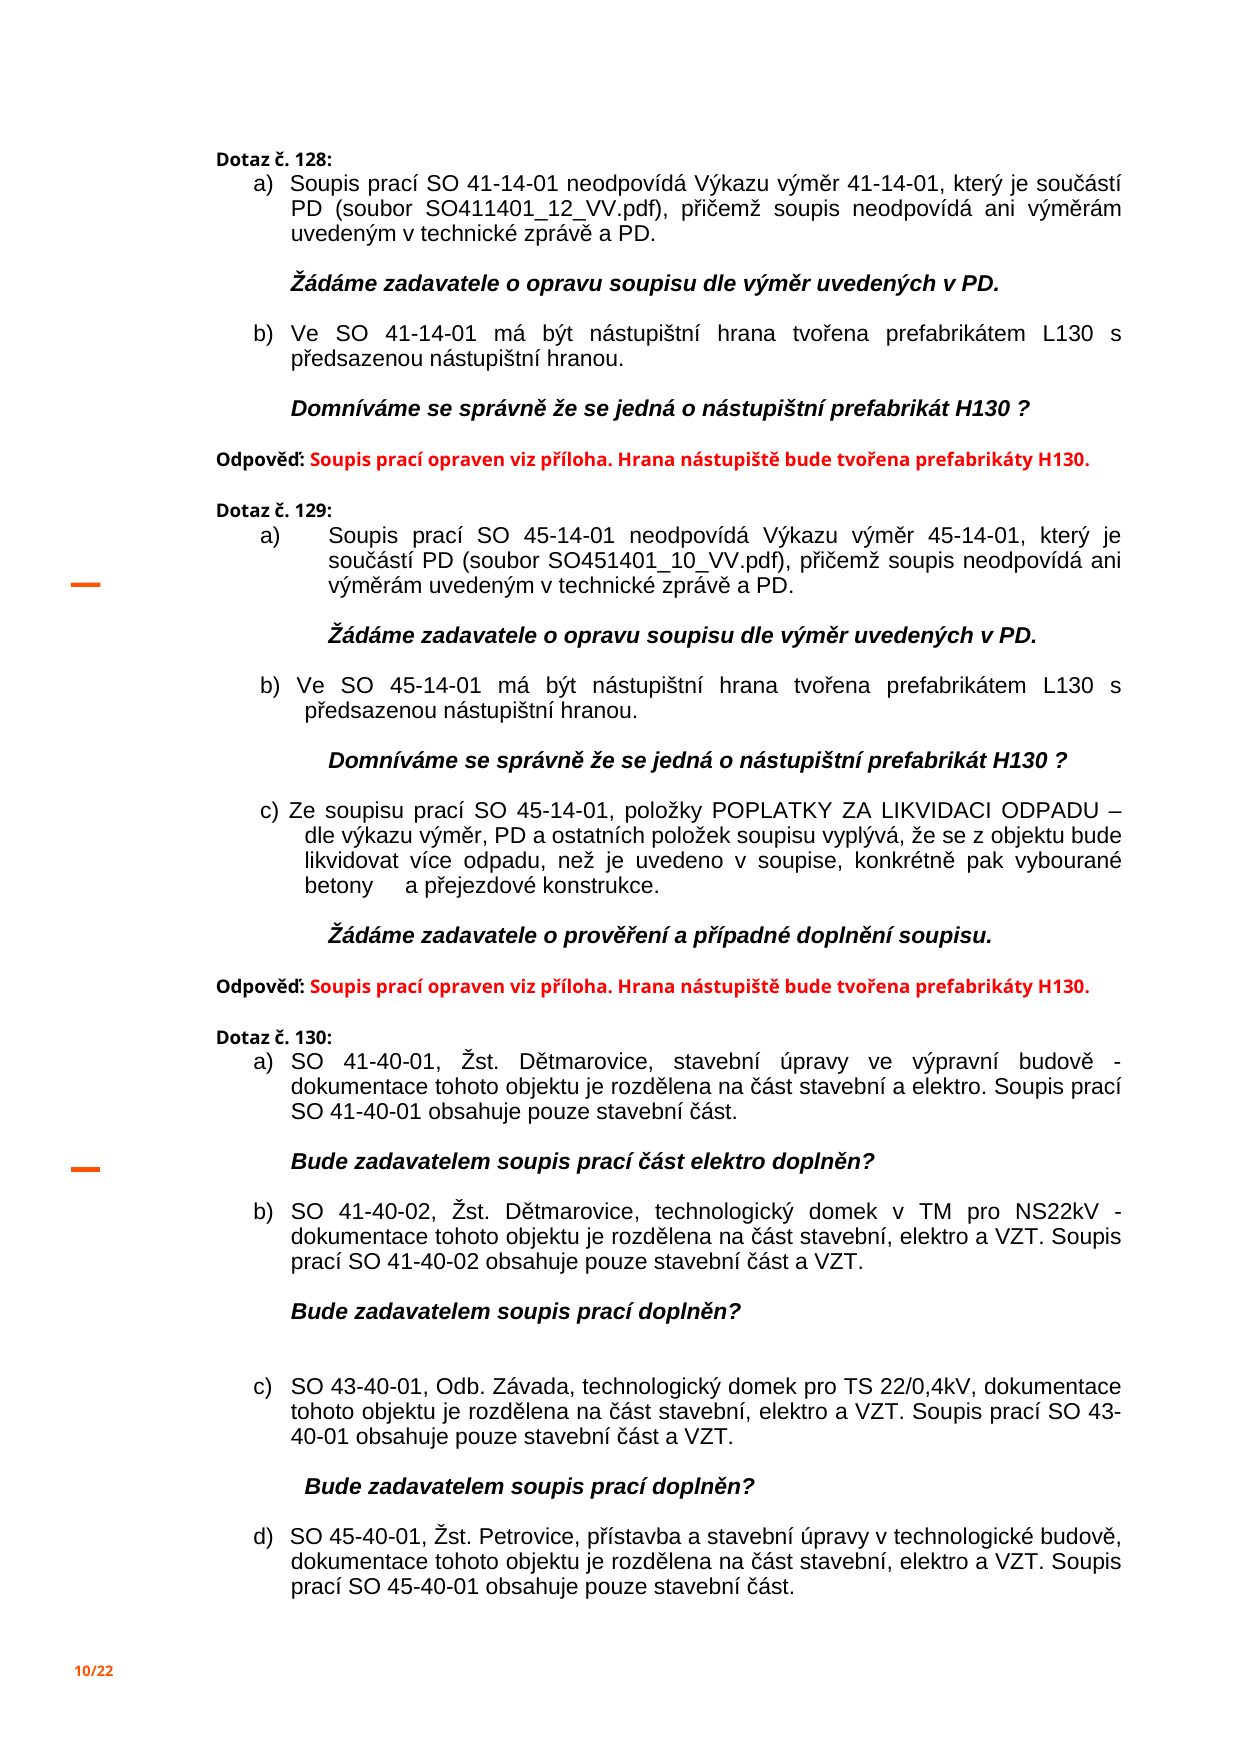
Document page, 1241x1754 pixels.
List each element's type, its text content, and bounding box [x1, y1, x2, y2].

text Odpověď: Soupis prací opraven viz příloha. Hrana nástupiště bude tvořena prefabrikáty H130. [216, 447, 1122, 472]
text Dotaz č. 129: [216, 498, 1122, 523]
text Žádáme zadavatele o opravu soupisu dle výměr uvedených v PD. [328, 623, 1122, 648]
text Bude zadavatelem soupis prací část elektro doplněn? [291, 1150, 1122, 1175]
text Bude zadavatelem soupis prací doplněn? [304, 1475, 1122, 1500]
text c) Ze soupisu prací SO 45-14-01, položky POPLATKY ZA LIKVIDACI ODPADU – dle výkazu výměr, PD a ostatních položek soupisu vyplývá, že se z objektu bude likvidovat více odpadu, než je uvedeno v soupise, konkrétně pak vybourané betony a přejezdové konstrukce. [260, 798, 1122, 898]
text Dotaz č. 128: [216, 146, 1122, 172]
list SO 45-40-01, Žst. Petrovice, přístavba a stavební úpravy v technologické budově, dokumentace tohoto objektu je rozdělena na část stavební, elektro a VZT. Soupis prací SO 45-40-01 obsahuje pouze stavební část. [253, 1525, 1122, 1600]
list Soupis prací SO 45-14-01 neodpovídá Výkazu výměr 45-14-01, který je součástí PD (soubor SO451401_10_VV.pdf), přičemž soupis neodpovídá ani výměrám uvedeným v technické zprávě a PD. [260, 523, 1122, 598]
list SO 41-40-02, Žst. Dětmarovice, technologický domek v TM pro NS22kV - dokumentace tohoto objektu je rozdělena na část stavební, elektro a VZT. Soupis prací SO 41-40-02 obsahuje pouze stavební část a VZT. [253, 1200, 1122, 1275]
list Ve SO 41-14-01 má být nástupištní hrana tvořena prefabrikátem L130 s předsazenou nástupištní hranou. [253, 322, 1122, 372]
list SO 43-40-01, Odb. Závada, technologický domek pro TS 22/0,4kV, dokumentace tohoto objektu je rozdělena na část stavební, elektro a VZT. Soupis prací SO 43-40-01 obsahuje pouze stavební část a VZT. [253, 1375, 1122, 1450]
list Soupis prací SO 41-14-01 neodpovídá Výkazu výměr 41-14-01, který je součástí PD (soubor SO411401_12_VV.pdf), přičemž soupis neodpovídá ani výměrám uvedeným v technické zprávě a PD. [253, 172, 1122, 247]
text Žádáme zadavatele o prověření a případné doplnění soupisu. [328, 923, 1122, 948]
text Domníváme se správně že se jedná o nástupištní prefabrikát H130 ? [328, 748, 1122, 773]
text Žádáme zadavatele o opravu soupisu dle výměr uvedených v PD. [291, 272, 1122, 297]
text b) Ve SO 45-14-01 má být nástupištní hrana tvořena prefabrikátem L130 s předsazenou nástupištní hranou. [260, 673, 1122, 723]
text Odpověď: Soupis prací opraven viz příloha. Hrana nástupiště bude tvořena prefabrikáty H130. [216, 973, 1122, 999]
text Domníváme se správně že se jedná o nástupištní prefabrikát H130 ? [291, 397, 1122, 422]
list SO 41-40-01, Žst. Dětmarovice, stavební úpravy ve výpravní budově - dokumentace tohoto objektu je rozdělena na část stavební a elektro. Soupis prací SO 41-40-01 obsahuje pouze stavební část. [253, 1050, 1122, 1125]
text Bude zadavatelem soupis prací doplněn? [291, 1300, 1122, 1325]
text Dotaz č. 130: [216, 1024, 1122, 1050]
